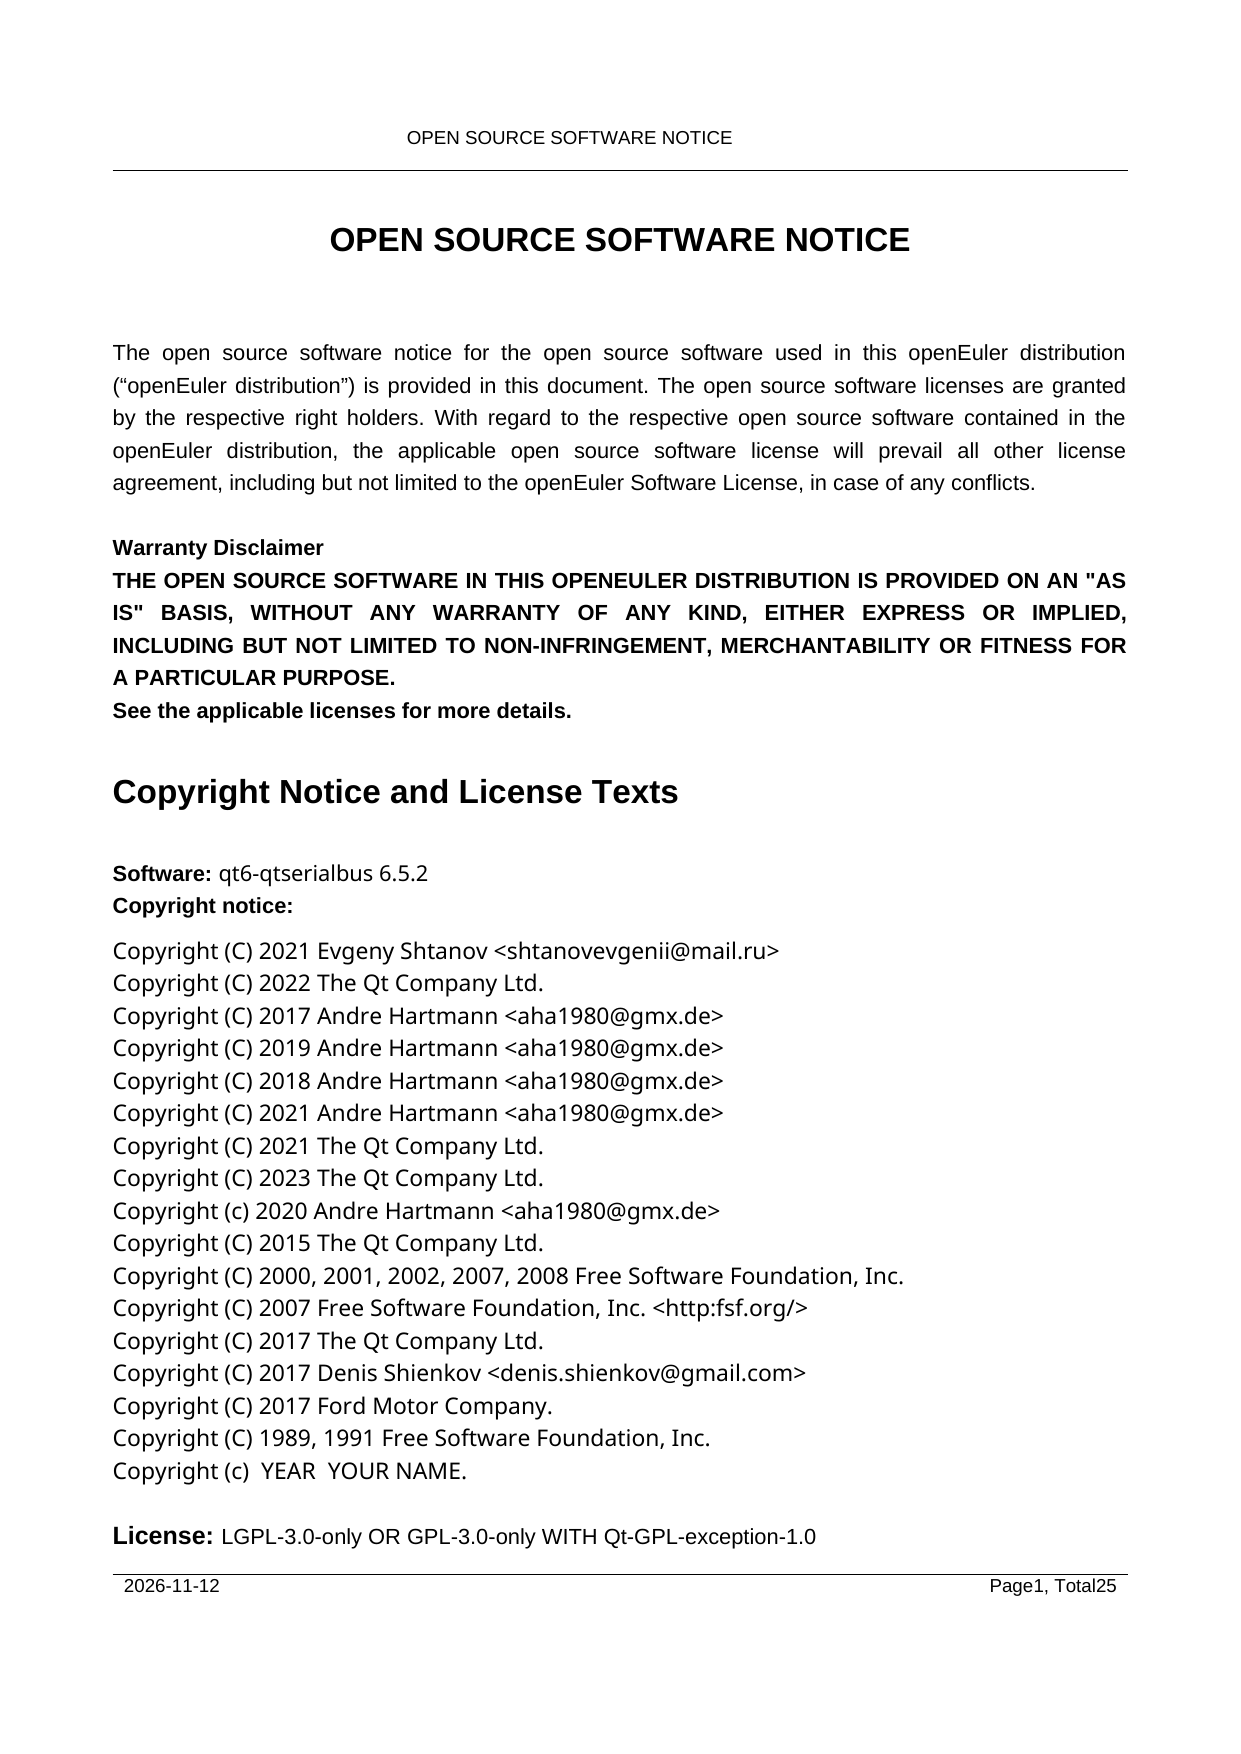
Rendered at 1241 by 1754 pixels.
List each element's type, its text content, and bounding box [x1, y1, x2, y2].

title Software: qt6-qtserialbus 6.5.2 [112, 856, 1128, 889]
text Copyright Notice and License Texts [112, 759, 1128, 824]
text THE OPEN SOURCE SOFTWARE IN THIS OPENEULER DISTRIBUTION IS PROVIDED ON AN "AS IS" BASIS, WITHOUT ANY WARRANTY OF ANY KIND, EITHER EXPRESS OR IMPLIED, INCLUDING BUT NOT LIMITED TO NON-INFRINGEMENT, MERCHANTABILITY OR FITNESS FOR A PARTICULAR PURPOSE. See the applicable licenses for more details. [112, 564, 1128, 726]
text The open source software notice for the open source software used in this openEuler distribution (“openEuler distribution”) is provided in this document. The open source software licenses are granted by the respective right holders. With regard to the respective open source software contained in the openEuler distribution, the applicable open source software license will prevail all other license agreement, including but not limited to the openEuler Software License, in case of any conflicts. [112, 336, 1128, 499]
text Copyright notice: [112, 889, 1128, 921]
text OPEN SOURCE SOFTWARE NOTICE [112, 206, 1128, 271]
text License: LGPL-3.0-only OR GPL-3.0-only WITH Qt-GPL-exception-1.0 [112, 1519, 1128, 1551]
text Warranty Disclaimer [112, 531, 1128, 564]
text Copyright (C) 2021 Evgeny Shtanov <shtanovevgenii@mail.ru> Copyright (C) 2022 The Qt Company Ltd. Copyright (C) 2017 Andre Hartmann <aha1980@gmx.de> Copyright (C) 2019 Andre Hartmann <aha1980@gmx.de> Copyright (C) 2018 Andre Hartmann <aha1980@gmx.de> Copyright (C) 2021 Andre Hartmann <aha1980@gmx.de> Copyright (C) 2021 The Qt Company Ltd. Copyright (C) 2023 The Qt Company Ltd. Copyright (c) 2020 Andre Hartmann <aha1980@gmx.de> Copyright (C) 2015 The Qt Company Ltd. Copyright (C) 2000, 2001, 2002, 2007, 2008 Free Software Foundation, Inc. Copyright (C) 2007 Free Software Foundation, Inc. <http:fsf.org/> Copyright (C) 2017 The Qt Company Ltd. Copyright (C) 2017 Denis Shienkov <denis.shienkov@gmail.com> Copyright (C) 2017 Ford Motor Company. Copyright (C) 1989, 1991 Free Software Foundation, Inc. Copyright (c) YEAR YOUR NAME. [112, 934, 1128, 1519]
